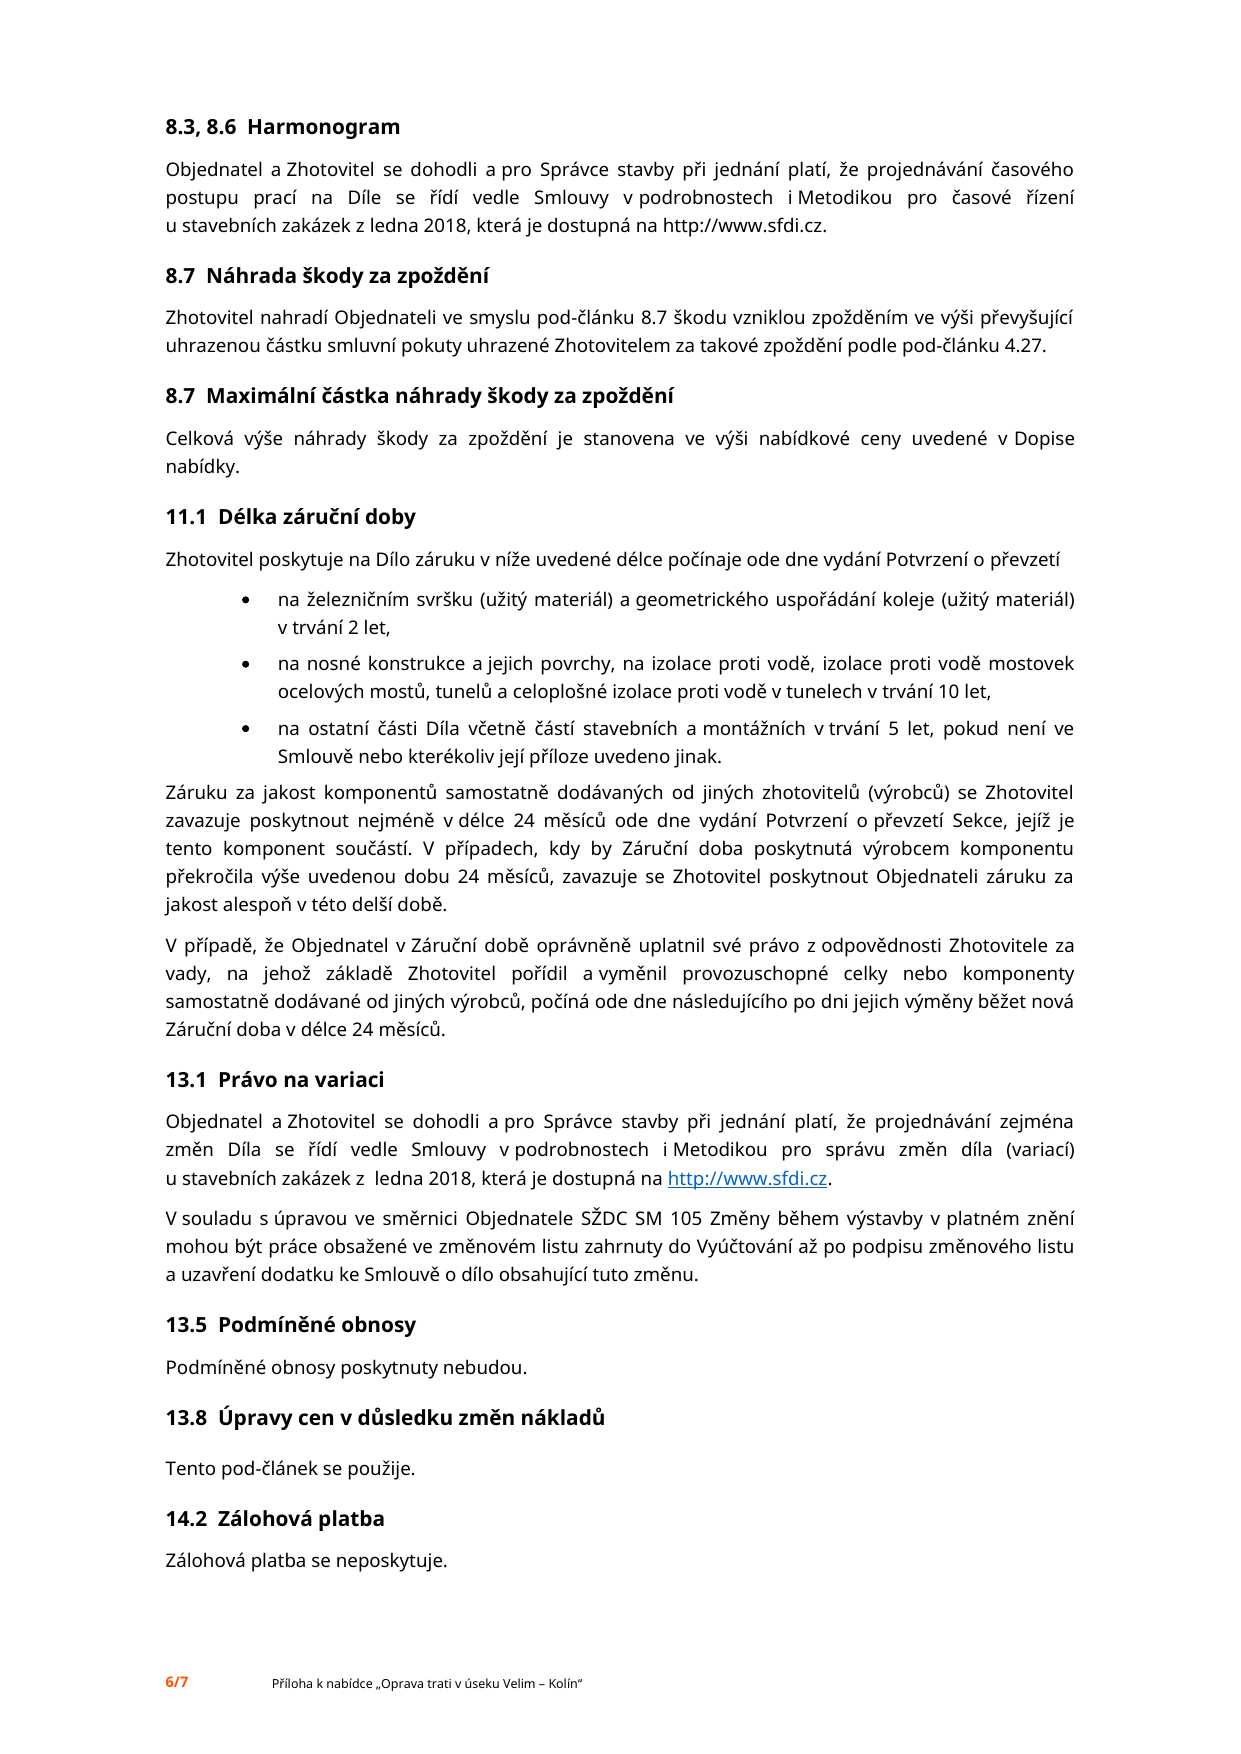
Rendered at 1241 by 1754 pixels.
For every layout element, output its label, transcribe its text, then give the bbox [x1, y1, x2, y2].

text Objednatel a Zhotovitel se dohodli a pro Správce stavby při jednání platí, že projednávání zejména změn Díla se řídí vedle Smlouvy v podrobnostech i Metodikou pro správu změn díla (variací) u stavebních zakázek z ledna 2018, která je dostupná na http://www.sfdi.cz. [165, 1109, 1075, 1190]
text 11.1 Délka záruční doby [165, 502, 1075, 531]
text Objednatel a Zhotovitel se dohodli a pro Správce stavby při jednání platí, že projednávání časového postupu prací na Díle se řídí vedle Smlouvy v podrobnostech i Metodikou pro časové řízení u stavebních zakázek z ledna 2018, která je dostupná na http://www.sfdi.cz. [165, 156, 1075, 237]
text Záruku za jakost komponentů samostatně dodávaných od jiných zhotovitelů (výrobců) se Zhotovitel zavazuje poskytnout nejméně v délce 24 měsíců ode dne vydání Potvrzení o převzetí Sekce, jejíž je tento komponent součástí. V případech, kdy by Záruční doba poskytnutá výrobcem komponentu překročila výše uvedenou dobu 24 měsíců, zavazuje se Zhotovitel poskytnout Objednateli záruku za jakost alespoň v této delší době. [165, 779, 1075, 917]
text na ostatní části Díla včetně částí stavebních a montážních v trvání 5 let, pokud není ve Smlouvě nebo kterékoliv její příloze uvedeno jinak. [242, 715, 1075, 769]
text 13.8 Úpravy cen v důsledku změn nákladů [165, 1403, 1075, 1431]
text 13.1 Právo na variaci [165, 1065, 1075, 1093]
text 14.2 Zálohová platba [165, 1504, 1075, 1532]
text 8.7 Maximální částka náhrady škody za zpoždění [165, 381, 1075, 410]
text V případě, že Objednatel v Záruční době oprávněně uplatnil své právo z odpovědnosti Zhotovitele za vady, na jehož základě Zhotovitel pořídil a vyměnil provozuschopné celky nebo komponenty samostatně dodávané od jiných výrobců, počíná ode dne následujícího po dni jejich výměny běžet nová Záruční doba v délce 24 měsíců. [165, 932, 1075, 1042]
text na železničním svršku (užitý materiál) a geometrického uspořádání koleje (užitý materiál) v trvání 2 let, [242, 586, 1075, 640]
text Tento pod-článek se použije. [165, 1455, 1075, 1480]
text 13.5 Podmíněné obnosy [165, 1310, 1075, 1339]
text 8.7 Náhrada škody za zpoždění [165, 261, 1075, 289]
text Celková výše náhrady škody za zpoždění je stanovena ve výši nabídkové ceny uvedené v Dopise nabídky. [165, 425, 1075, 479]
text Podmíněné obnosy poskytnuty nebudou. [165, 1354, 1075, 1379]
text na nosné konstrukce a jejich povrchy, na izolace proti vodě, izolace proti vodě mostovek ocelových mostů, tunelů a celoplošné izolace proti vodě v tunelech v trvání 10 let, [242, 651, 1075, 704]
text V souladu s úpravou ve směrnici Objednatele SŽDC SM 105 Změny během výstavby v platném znění mohou být práce obsažené ve změnovém listu zahrnuty do Vyúčtování až po podpisu změnového listu a uzavření dodatku ke Smlouvě o dílo obsahující tuto změnu. [165, 1205, 1075, 1287]
text Zhotovitel nahradí Objednateli ve smyslu pod-článku 8.7 škodu vzniklou zpožděním ve výši převyšující uhrazenou částku smluvní pokuty uhrazené Zhotovitelem za takové zpoždění podle pod-článku 4.27. [165, 304, 1075, 358]
text Zálohová platba se neposkytuje. [165, 1547, 1075, 1573]
text Zhotovitel poskytuje na Dílo záruku v níže uvedené délce počínaje ode dne vydání Potvrzení o převzetí [165, 546, 1075, 571]
text 8.3, 8.6 Harmonogram [165, 112, 1075, 141]
